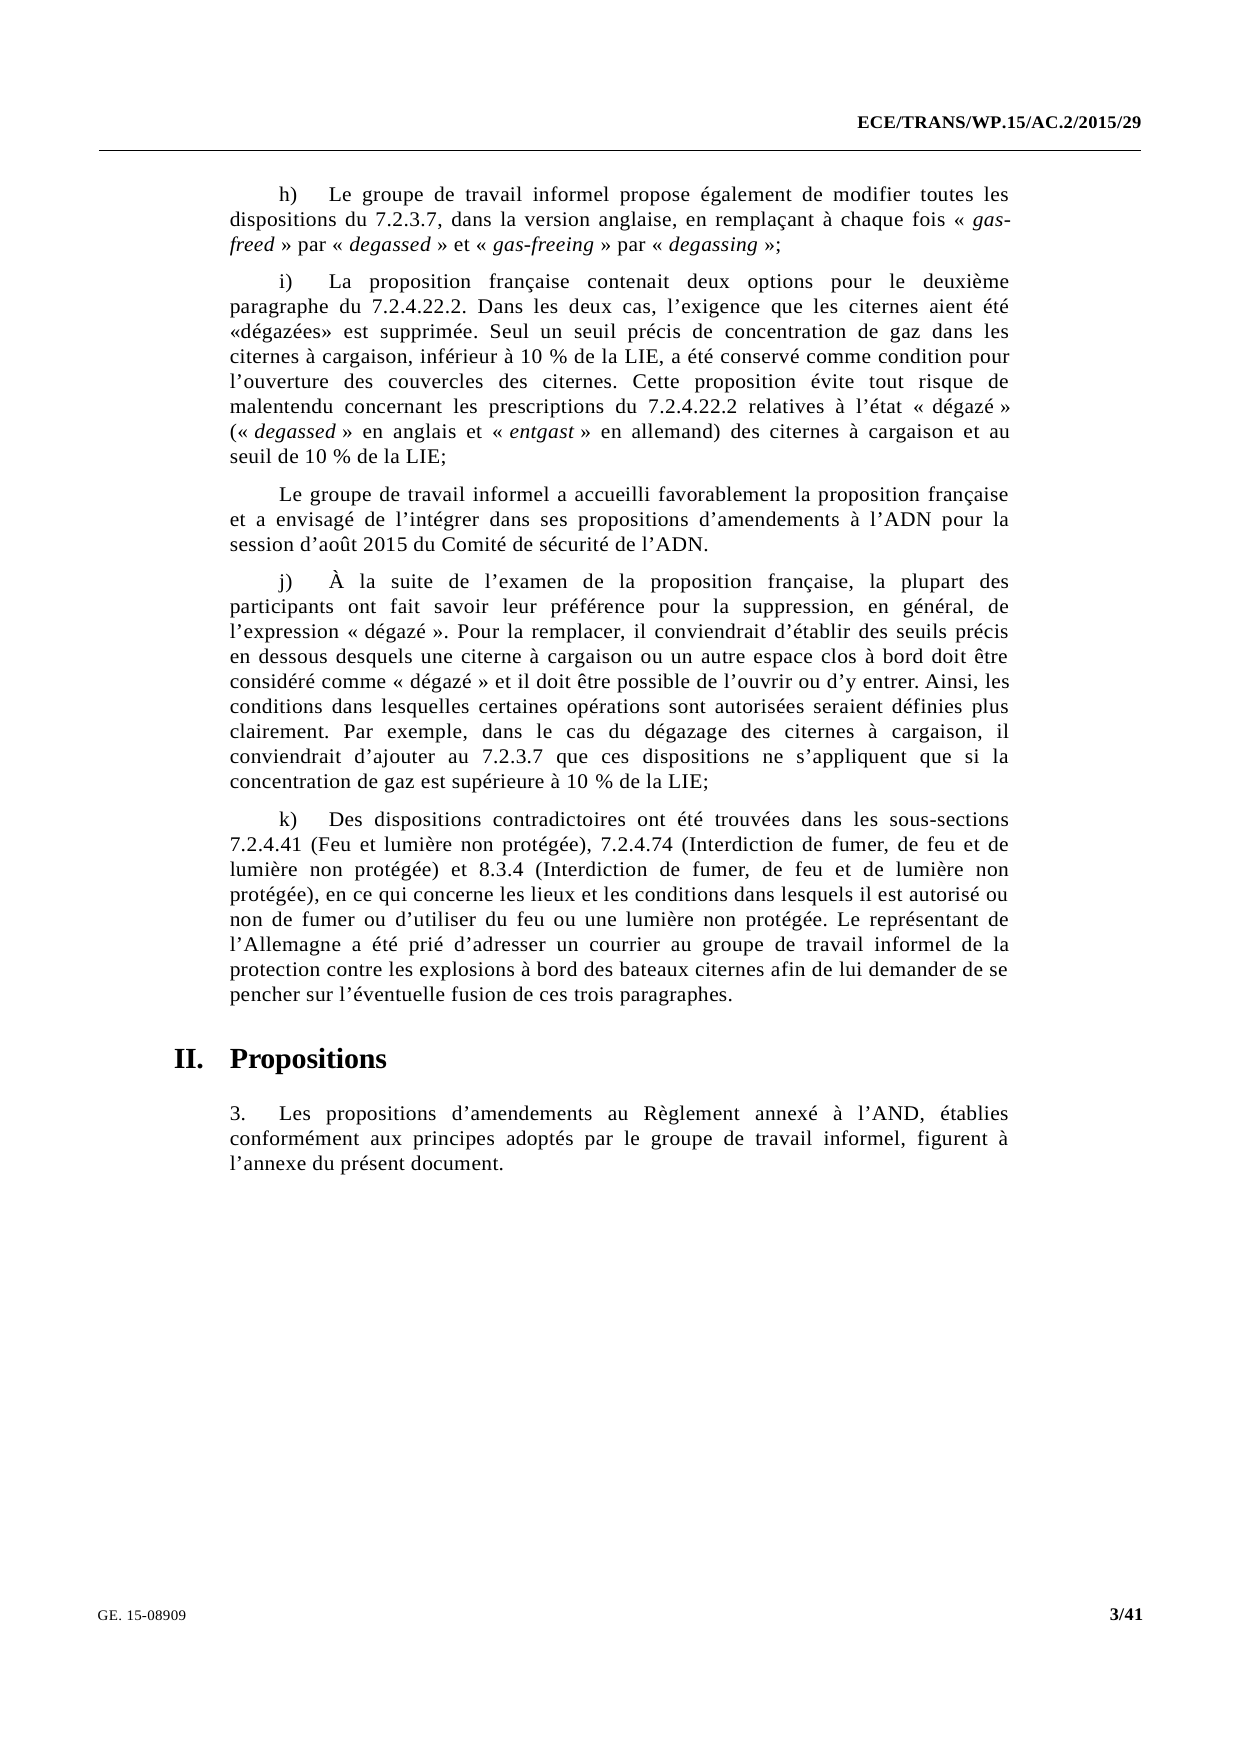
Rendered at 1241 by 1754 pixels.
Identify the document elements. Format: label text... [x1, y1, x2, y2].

text II. Propositions [97, 1044, 1011, 1075]
text i) La proposition française contenait deux options pour le deuxième paragraphe du 7.2.4.22.2. Dans les deux cas, l’exigence que les citernes aient été «dégazées» est supprimée. Seul un seuil précis de concentration de gaz dans les citernes à cargaison, inférieur à 10 % de la LIE, a été conservé comme condition pour l’ouverture des couvercles des citernes. Cette proposition évite tout risque de malentendu concernant les prescriptions du 7.2.4.22.2 relatives à l’état « dégazé » (« degassed » en anglais et « entgast » en allemand) des citernes à cargaison et au seuil de 10 % de la LIE; [229, 269, 1011, 469]
text 3. Les propositions d’amendements au Règlement annexé à l’AND, établies conformément aux principes adoptés par le groupe de travail informel, figurent à l’annexe du présent document. [229, 1100, 1011, 1175]
text k) Des dispositions contradictoires ont été trouvées dans les sous-sections 7.2.4.41 (Feu et lumière non protégée), 7.2.4.74 (Interdiction de fumer, de feu et de lumière non protégée) et 8.3.4 (Interdiction de fumer, de feu et de lumière non protégée), en ce qui concerne les lieux et les conditions dans lesquels il est autorisé ou non de fumer ou d’utiliser du feu ou une lumière non protégée. Le représentant de l’Allemagne a été prié d’adresser un courrier au groupe de travail informel de la protection contre les explosions à bord des bateaux citernes afin de lui demander de se pencher sur l’éventuelle fusion de ces trois paragraphes. [229, 806, 1011, 1006]
text h) Le groupe de travail informel propose également de modifier toutes les dispositions du 7.2.3.7, dans la version anglaise, en remplaçant à chaque fois « gas-freed » par « degassed » et « gas-freeing » par « degassing »; [229, 181, 1011, 256]
text j) À la suite de l’examen de la proposition française, la plupart des participants ont fait savoir leur préférence pour la suppression, en général, de l’expression « dégazé ». Pour la remplacer, il conviendrait d’établir des seuils précis en dessous desquels une citerne à cargaison ou un autre espace clos à bord doit être considéré comme « dégazé » et il doit être possible de l’ouvrir ou d’y entrer. Ainsi, les conditions dans lesquelles certaines opérations sont autorisées seraient définies plus clairement. Par exemple, dans le cas du dégazage des citernes à cargaison, il conviendrait d’ajouter au 7.2.3.7 que ces dispositions ne s’appliquent que si la concentration de gaz est supérieure à 10 % de la LIE; [229, 569, 1011, 794]
text Le groupe de travail informel a accueilli favorablement la proposition française et a envisagé de l’intégrer dans ses propositions d’amendements à l’ADN pour la session d’août 2015 du Comité de sécurité de l’ADN. [229, 481, 1011, 556]
